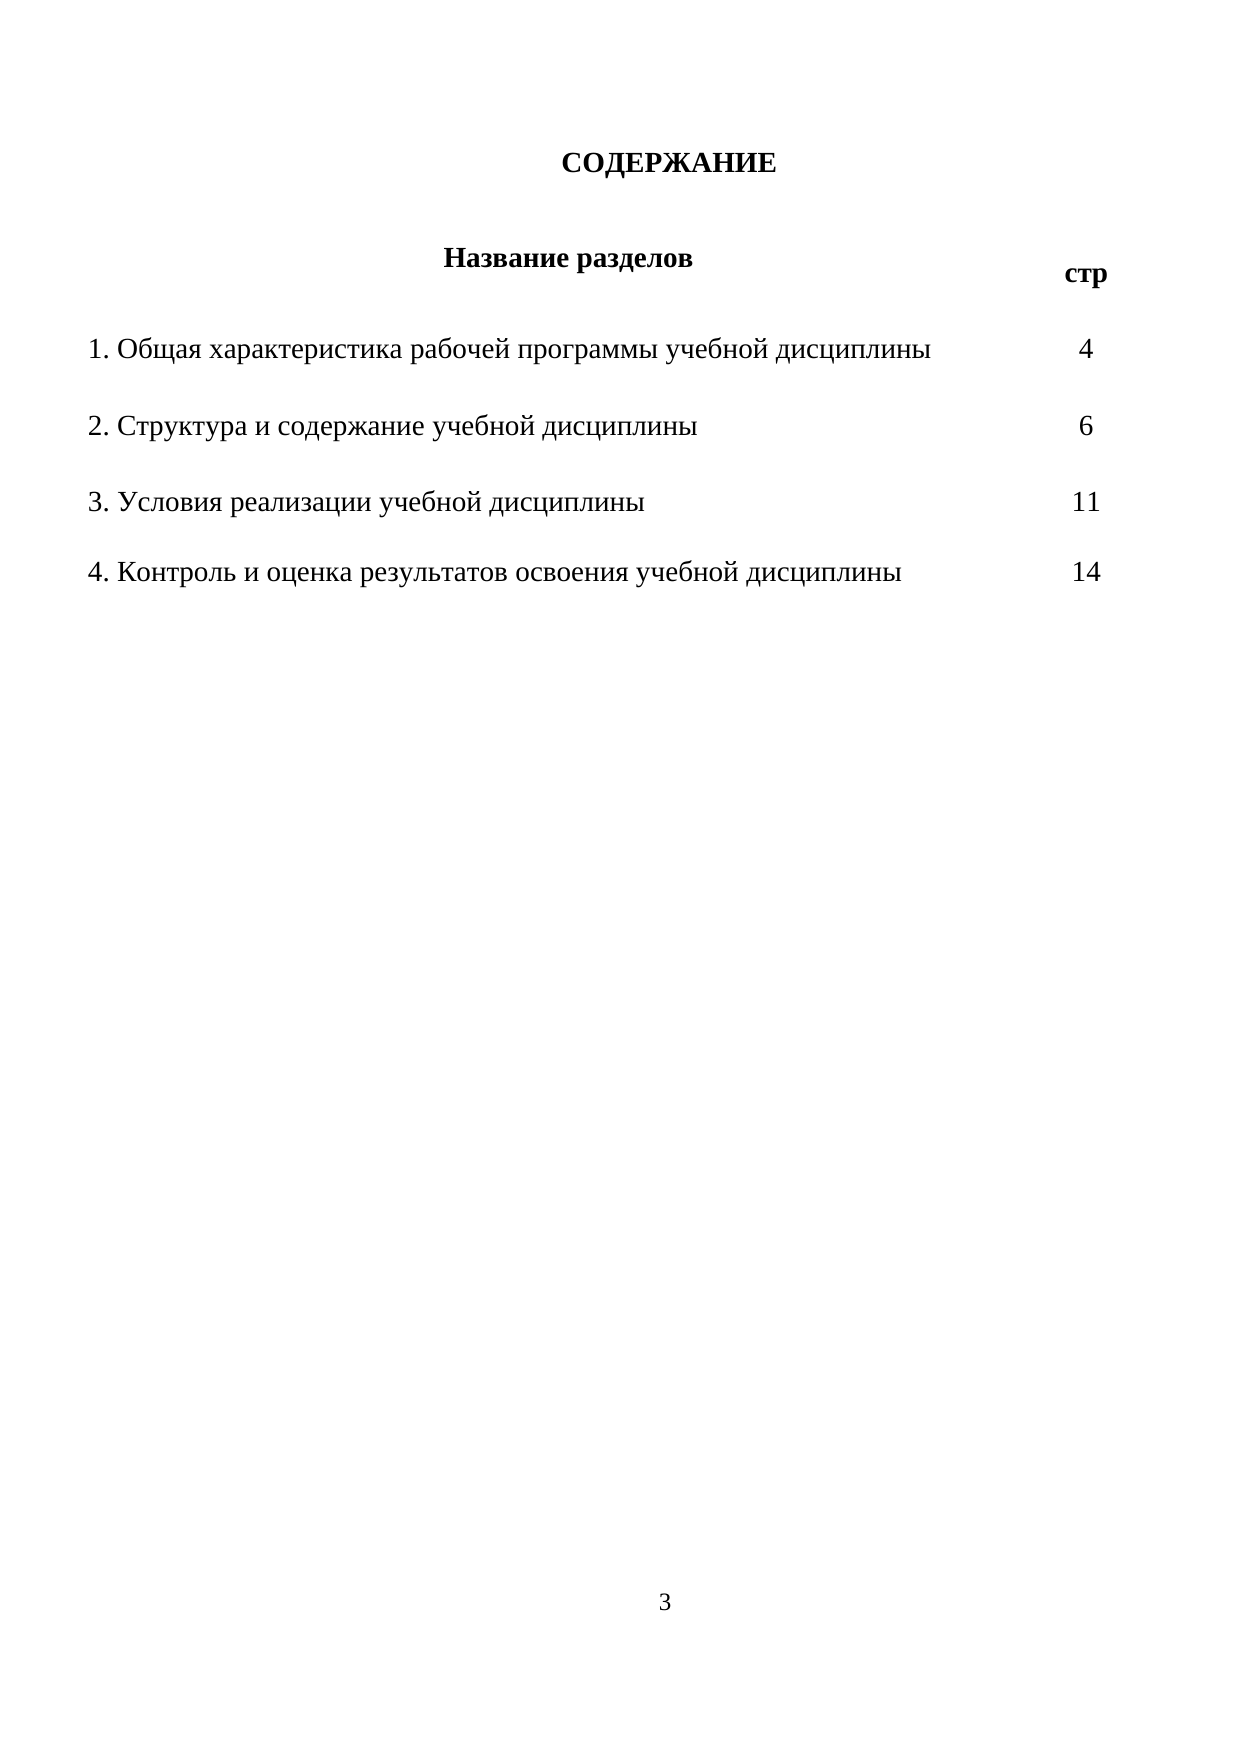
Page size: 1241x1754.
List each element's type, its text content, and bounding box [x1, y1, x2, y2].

table_header Название разделов [67, 246, 937, 308]
table_cell 11 [937, 461, 1129, 537]
table_cell 6 [937, 384, 1129, 461]
table_cell 2. Структура и содержание учебной дисциплины [67, 384, 937, 461]
table_cell 1. Общая характеристика рабочей программы учебной дисциплины [67, 308, 937, 384]
table_header стр [937, 246, 1129, 308]
table_cell 14 [937, 537, 1129, 589]
table_cell 4 [937, 308, 1129, 384]
table_cell 4. Контроль и оценка результатов освоения учебной дисциплины [67, 537, 937, 589]
text СОДЕРЖАНИЕ [367, 145, 971, 178]
table_cell 3. Условия реализации учебной дисциплины [67, 461, 937, 537]
